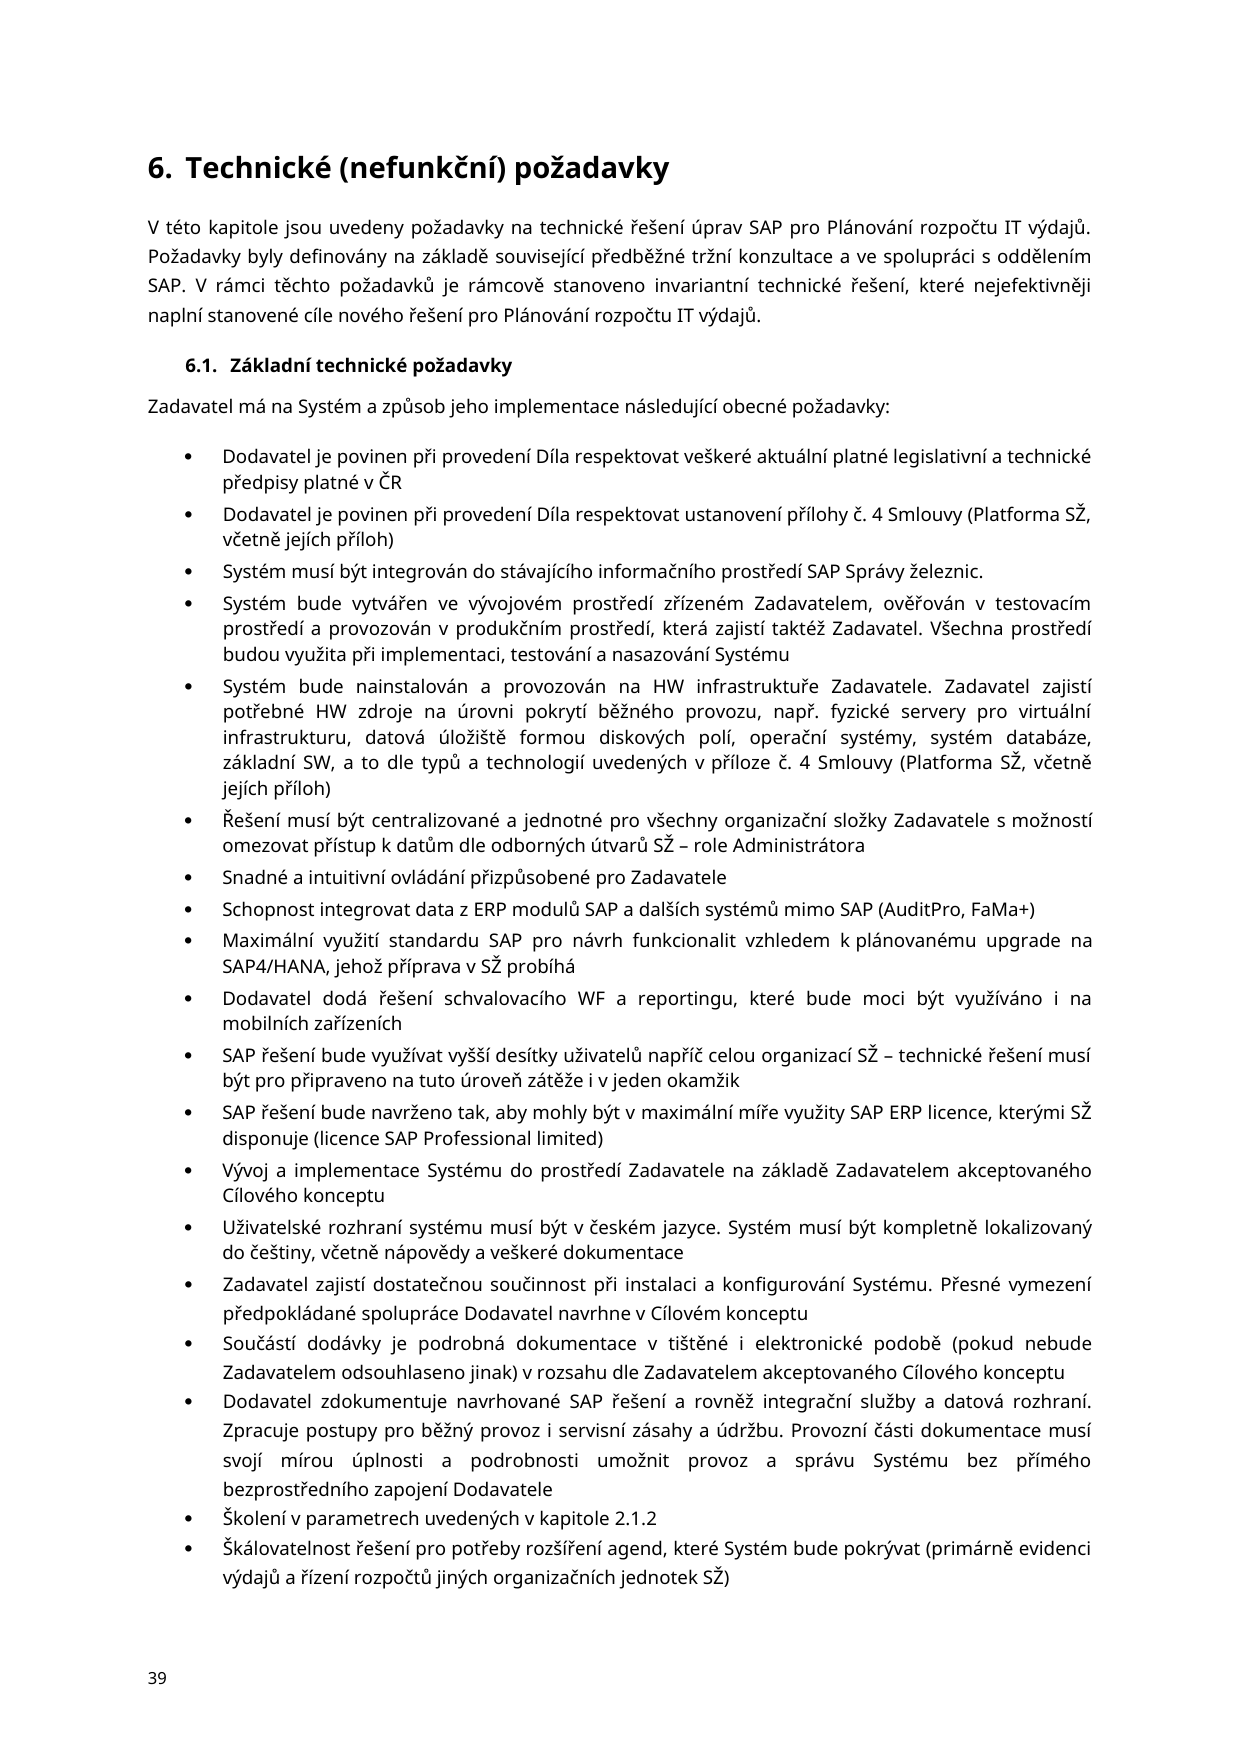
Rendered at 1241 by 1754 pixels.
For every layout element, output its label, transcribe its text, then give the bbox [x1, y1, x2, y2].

list Schopnost integrovat data z ERP modulů SAP a dalších systémů mimo SAP (AuditPro, FaMa+) [185, 896, 1093, 921]
list Systém bude vytvářen ve vývojovém prostředí zřízeném Zadavatelem, ověřován v testovacím prostředí a provozován v produkčním prostředí, která zajistí taktéž Zadavatel. Všechna prostředí budou využita při implementaci, testování a nasazování Systému [185, 590, 1093, 667]
list Dodavatel zdokumentuje navrhované SAP řešení a rovněž integrační služby a datová rozhraní. Zpracuje postupy pro běžný provoz i servisní zásahy a údržbu. Provozní části dokumentace musí svojí mírou úplnosti a podrobnosti umožnit provoz a správu Systému bez přímého bezprostředního zapojení Dodavatele [185, 1388, 1093, 1502]
list Dodavatel je povinen při provedení Díla respektovat veškeré aktuální platné legislativní a technické předpisy platné v ČR [185, 444, 1093, 495]
list Škálovatelnost řešení pro potřeby rozšíření agend, které Systém bude pokrývat (primárně evidenci výdajů a řízení rozpočtů jiných organizačních jednotek SŽ) [185, 1535, 1093, 1590]
subtitle Technické (nefunkční) požadavky [148, 148, 1093, 187]
list Řešení musí být centralizované a jednotné pro všechny organizační složky Zadavatele s možností omezovat přístup k datům dle odborných útvarů SŽ – role Administrátora [185, 807, 1093, 858]
text V této kapitole jsou uvedeny požadavky na technické řešení úprav SAP pro Plánování rozpočtu IT výdajů. Požadavky byly definovány na základě související předběžné tržní konzultace a ve spolupráci s oddělením SAP. V rámci těchto požadavků je rámcově stanoveno invariantní technické řešení, které nejefektivněji naplní stanovené cíle nového řešení pro Plánování rozpočtu IT výdajů. [148, 214, 1093, 327]
list Snadné a intuitivní ovládání přizpůsobené pro Zadavatele [185, 864, 1093, 890]
subtitle Základní technické požadavky [185, 352, 1093, 377]
list SAP řešení bude využívat vyšší desítky uživatelů napříč celou organizací SŽ – technické řešení musí být pro připraveno na tuto úroveň zátěže i v jeden okamžik [185, 1042, 1093, 1093]
list Maximální využití standardu SAP pro návrh funkcionalit vzhledem k plánovanému upgrade na SAP4/HANA, jehož příprava v SŽ probíhá [185, 928, 1093, 979]
text Zadavatel má na Systém a způsob jeho implementace následující obecné požadavky: [148, 394, 1093, 419]
list Dodavatel je povinen při provedení Díla respektovat ustanovení přílohy č. 4 Smlouvy (Platforma SŽ, včetně jejích příloh) [185, 501, 1093, 552]
list Systém musí být integrován do stávajícího informačního prostředí SAP Správy železnic. [185, 558, 1093, 584]
list SAP řešení bude navrženo tak, aby mohly být v maximální míře využity SAP ERP licence, kterými SŽ disponuje (licence SAP Professional limited) [185, 1099, 1093, 1151]
list Dodavatel dodá řešení schvalovacího WF a reportingu, které bude moci být využíváno i na mobilních zařízeních [185, 985, 1093, 1036]
list Systém bude nainstalován a provozován na HW infrastruktuře Zadavatele. Zadavatel zajistí potřebné HW zdroje na úrovni pokrytí běžného provozu, např. fyzické servery pro virtuální infrastrukturu, datová úložiště formou diskových polí, operační systémy, systém databáze, základní SW, a to dle typů a technologií uvedených v příloze č. 4 Smlouvy (Platforma SŽ, včetně jejích příloh) [185, 673, 1093, 801]
list Uživatelské rozhraní systému musí být v českém jazyce. Systém musí být kompletně lokalizovaný do češtiny, včetně nápovědy a veškeré dokumentace [185, 1214, 1093, 1265]
list Součástí dodávky je podrobná dokumentace v tištěné i elektronické podobě (pokud nebude Zadavatelem odsouhlaseno jinak) v rozsahu dle Zadavatelem akceptovaného Cílového konceptu [185, 1330, 1093, 1385]
list Školení v parametrech uvedených v kapitole 2.1.2 [185, 1506, 1093, 1531]
list Zadavatel zajistí dostatečnou součinnost při instalaci a konfigurování Systému. Přesné vymezení předpokládané spolupráce Dodavatel navrhne v Cílovém konceptu [185, 1271, 1093, 1326]
list Vývoj a implementace Systému do prostředí Zadavatele na základě Zadavatelem akceptovaného Cílového konceptu [185, 1157, 1093, 1208]
